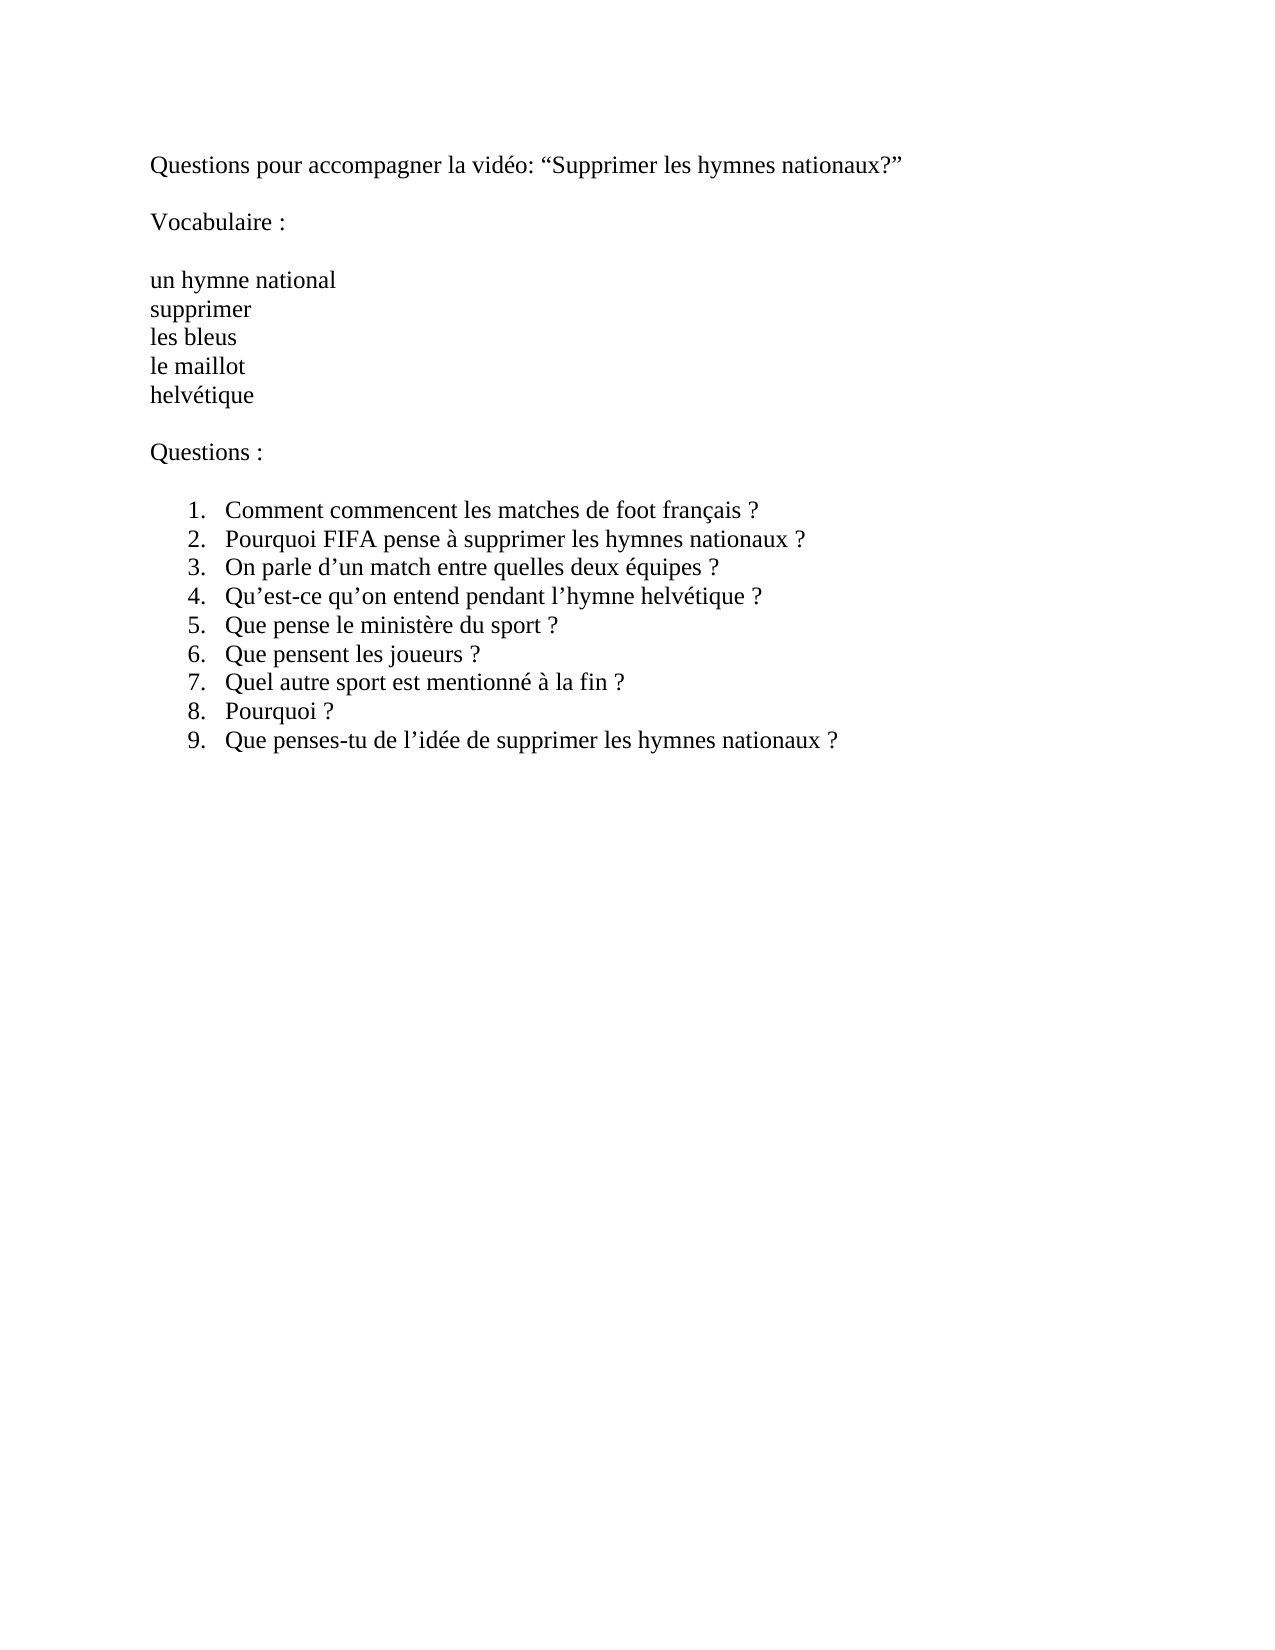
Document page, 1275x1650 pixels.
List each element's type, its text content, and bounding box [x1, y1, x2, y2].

list Qu’est-ce qu’on entend pendant l’hymne helvétique ? [187, 581, 1125, 610]
text un hymne national [150, 265, 1125, 294]
list Que pense le ministère du sport ? [187, 610, 1125, 639]
list Comment commencent les matches de foot français ? [187, 495, 1125, 524]
list On parle d’un match entre quelles deux équipes ? [187, 552, 1125, 581]
text supprimer [150, 294, 1125, 322]
text Questions pour accompagner la vidéo: “Supprimer les hymnes nationaux?” [150, 150, 1125, 179]
list Pourquoi ? [187, 696, 1125, 725]
text Vocabulaire : [150, 207, 1125, 236]
list Que penses-tu de l’idée de supprimer les hymnes nationaux ? [187, 725, 1125, 754]
list Pourquoi FIFA pense à supprimer les hymnes nationaux ? [187, 524, 1125, 552]
text le maillot [150, 351, 1125, 380]
list Quel autre sport est mentionné à la fin ? [187, 667, 1125, 696]
text helvétique [150, 380, 1125, 409]
list Que pensent les joueurs ? [187, 639, 1125, 667]
text les bleus [150, 322, 1125, 351]
text Questions : [150, 437, 1125, 466]
